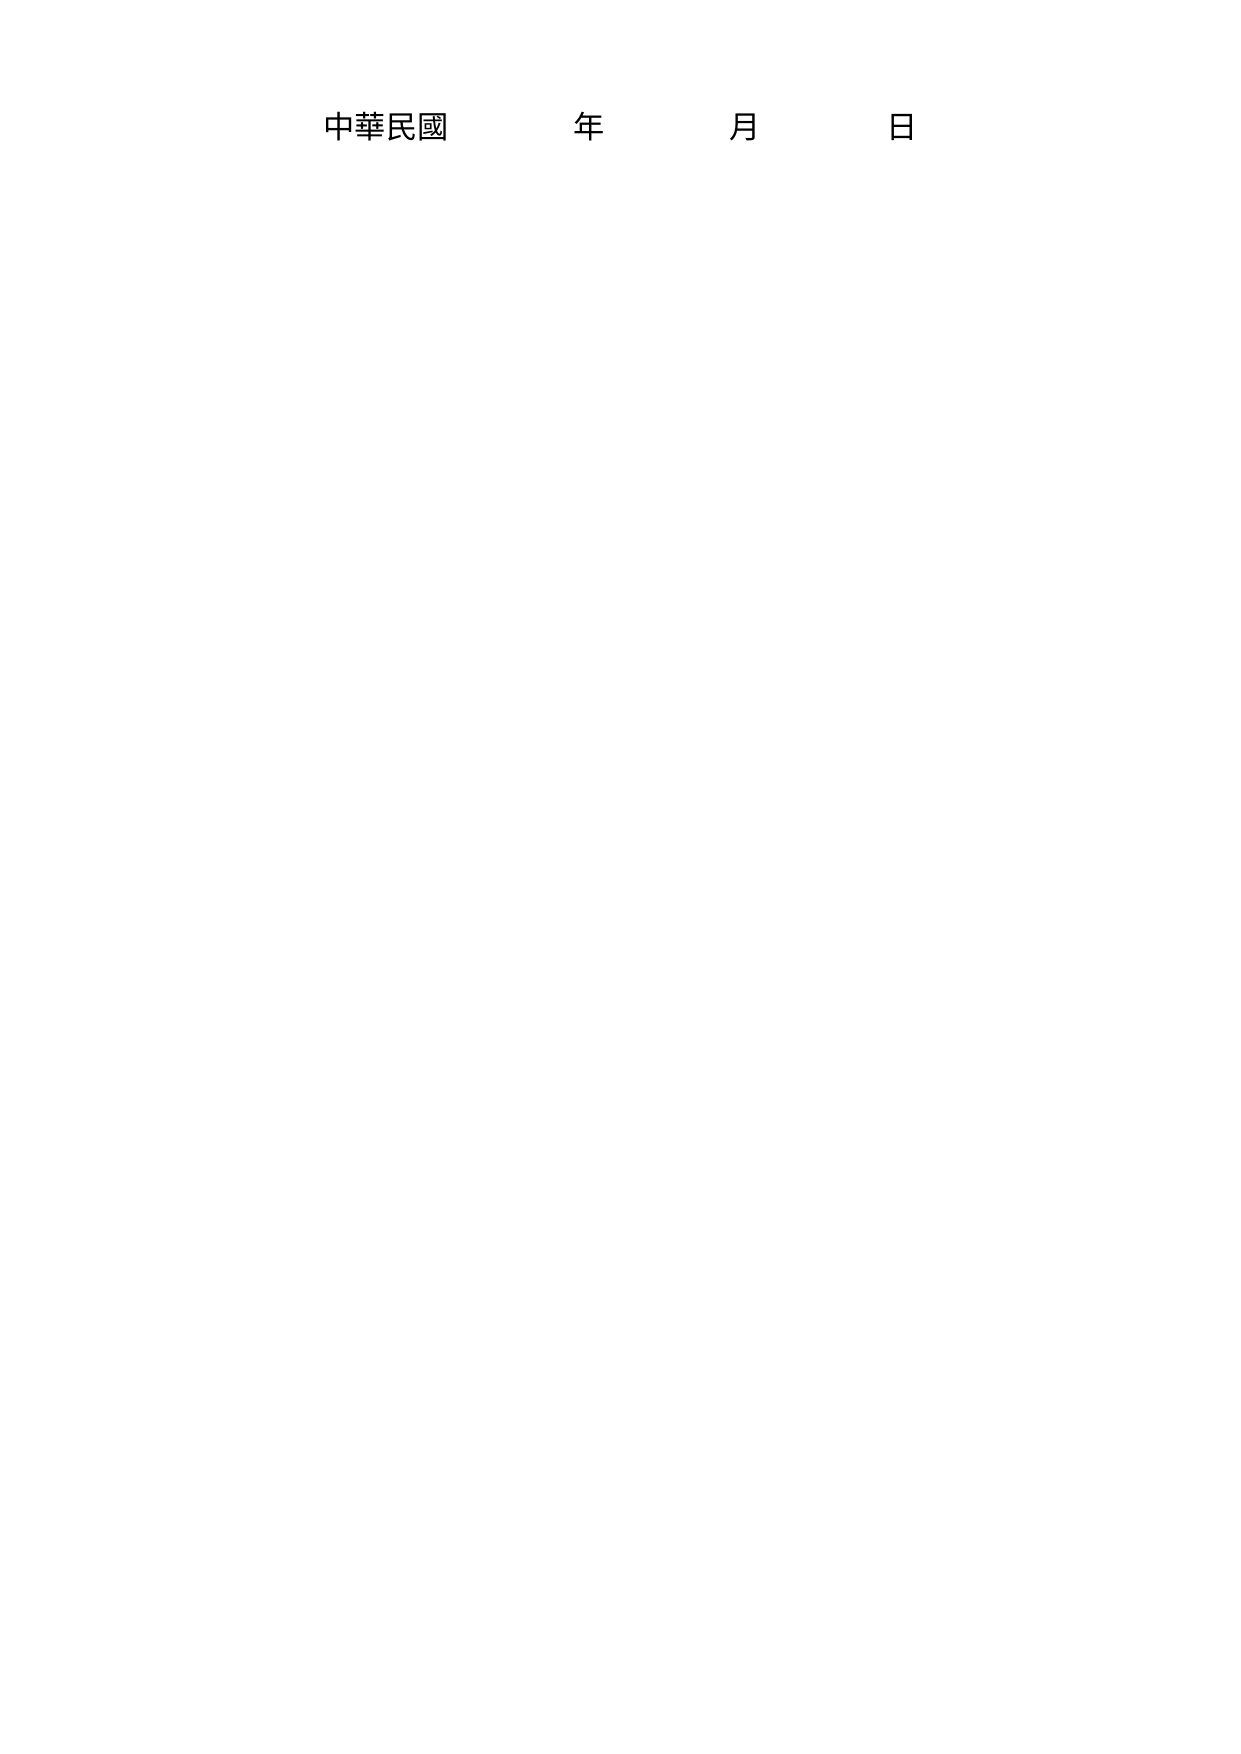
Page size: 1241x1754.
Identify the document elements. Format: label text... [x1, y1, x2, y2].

text 中華民國 年 月 日 [207, 102, 1033, 147]
